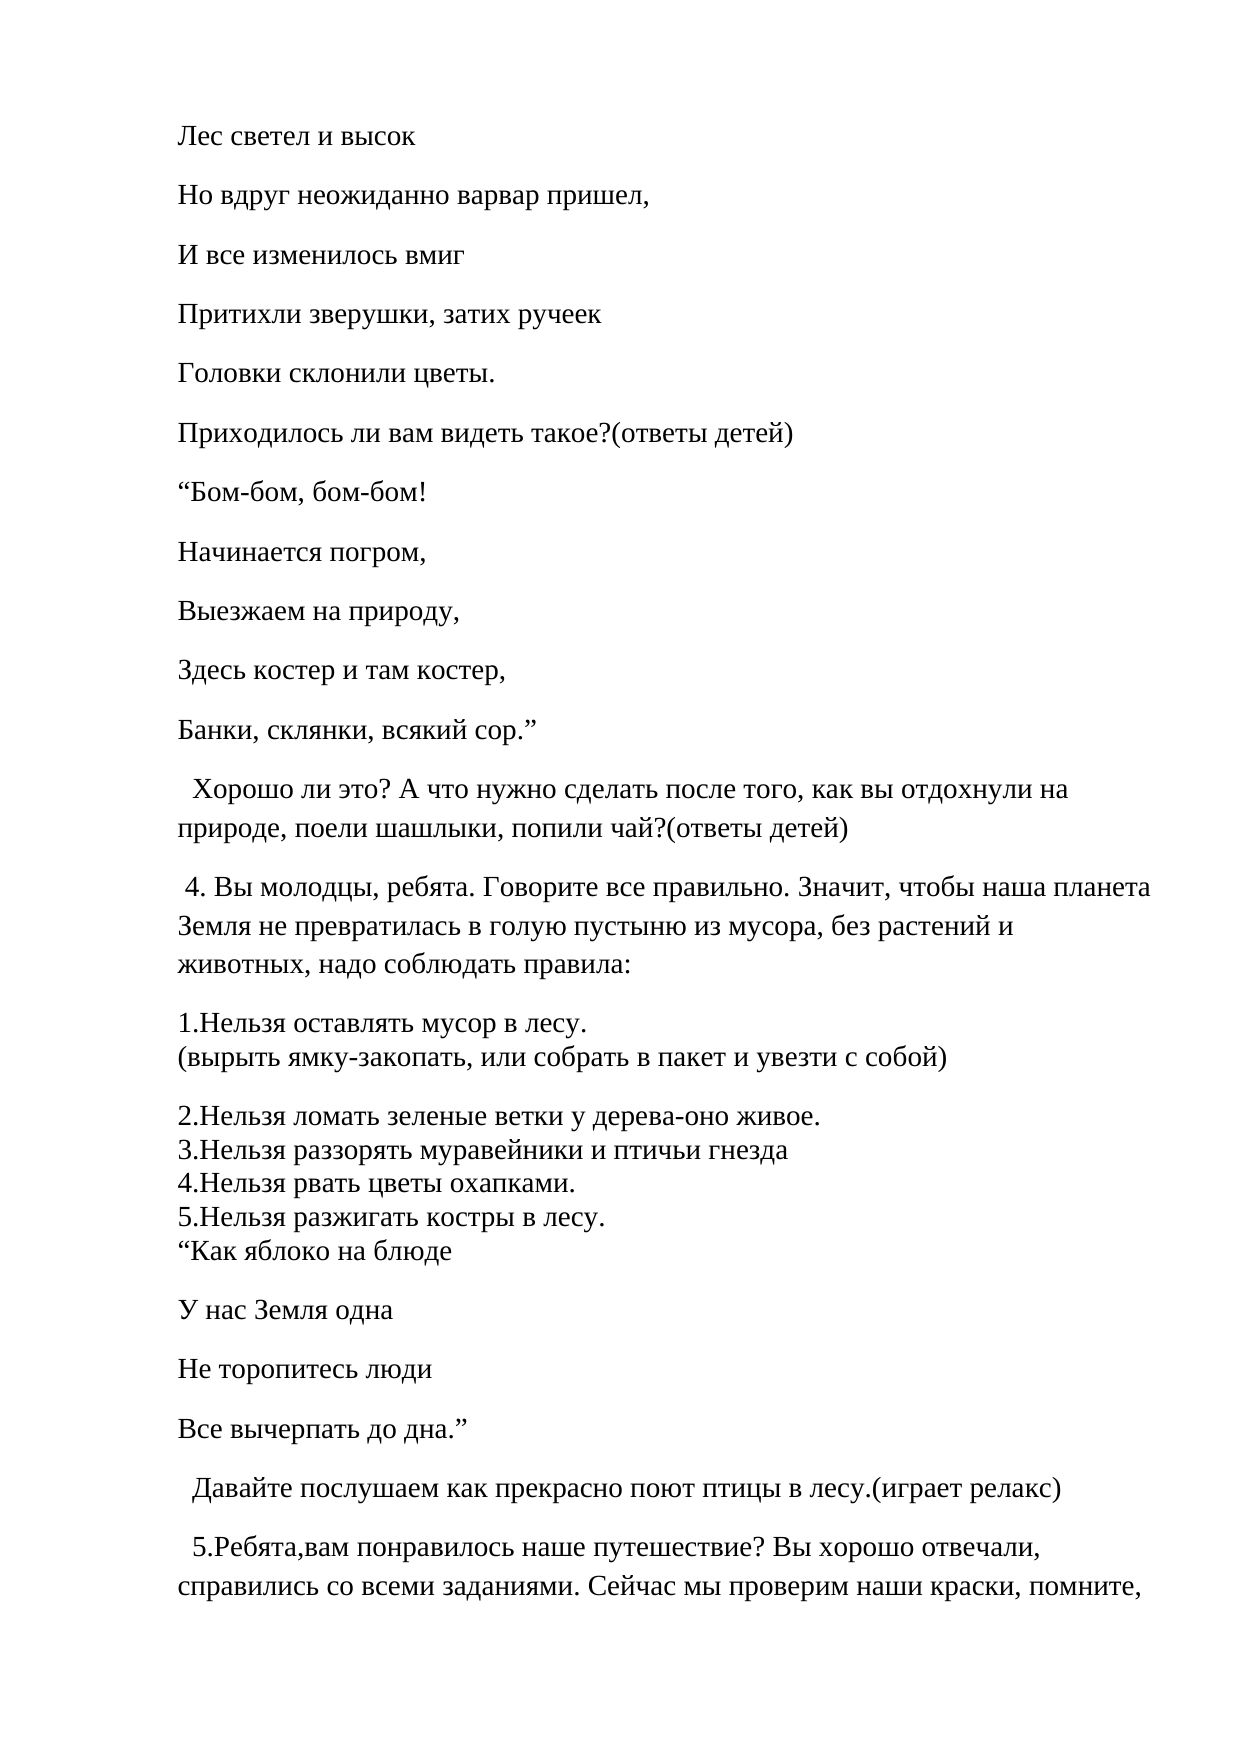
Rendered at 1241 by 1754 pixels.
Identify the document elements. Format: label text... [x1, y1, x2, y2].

text Приходилось ли вам видеть такое?(ответы детей) [177, 415, 1152, 448]
text Но вдруг неожиданно варвар пришел, [177, 177, 1152, 211]
text 4. Вы молодцы, ребята. Говорите все правильно. Значит, чтобы наша планета Земля не превратилась в голую пустыню из мусора, без растений и животных, надо соблюдать правила: [177, 869, 1152, 980]
text У нас Земля одна [177, 1292, 1152, 1326]
list Нельзя ломать зеленые ветки у дерева-оно живое. [177, 1098, 1152, 1132]
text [177, 1529, 1152, 1602]
text Здесь костер и там костер, [177, 652, 1152, 686]
text Давайте послушаем как прекрасно поют птицы в лесу.(играет релакс) [177, 1470, 1152, 1504]
text Банки, склянки, всякий сор.” [177, 712, 1152, 745]
text (вырыть ямку-закопать, или собрать в пакет и увезти с собой) [177, 1039, 1152, 1073]
text Выезжаем на природу, [177, 593, 1152, 627]
text Лес светел и высок [177, 118, 1152, 152]
text Не торопитесь люди [177, 1351, 1152, 1385]
text “Бом-бом, бом-бом! [177, 474, 1152, 508]
list Нельзя разжигать костры в лесу. [177, 1199, 1152, 1233]
text Хорошо ли это? А что нужно сделать после того, как вы отдохнули на природе, поели шашлыки, попили чай?(ответы детей) [177, 771, 1152, 843]
text Головки склонили цветы. [177, 356, 1152, 389]
text Все вычерпать до дна.” [177, 1411, 1152, 1444]
text “Как яблоко на блюде [177, 1233, 1152, 1266]
text И все изменилось вмиг [177, 237, 1152, 270]
text Притихли зверушки, затих ручеек [177, 296, 1152, 330]
list Нельзя рвать цветы охапками. [177, 1166, 1152, 1199]
list Нельзя раззорять муравейники и птичьи гнезда [177, 1132, 1152, 1166]
list Нельзя оставлять мусор в лесу. [177, 1006, 1152, 1039]
text Начинается погром, [177, 534, 1152, 567]
